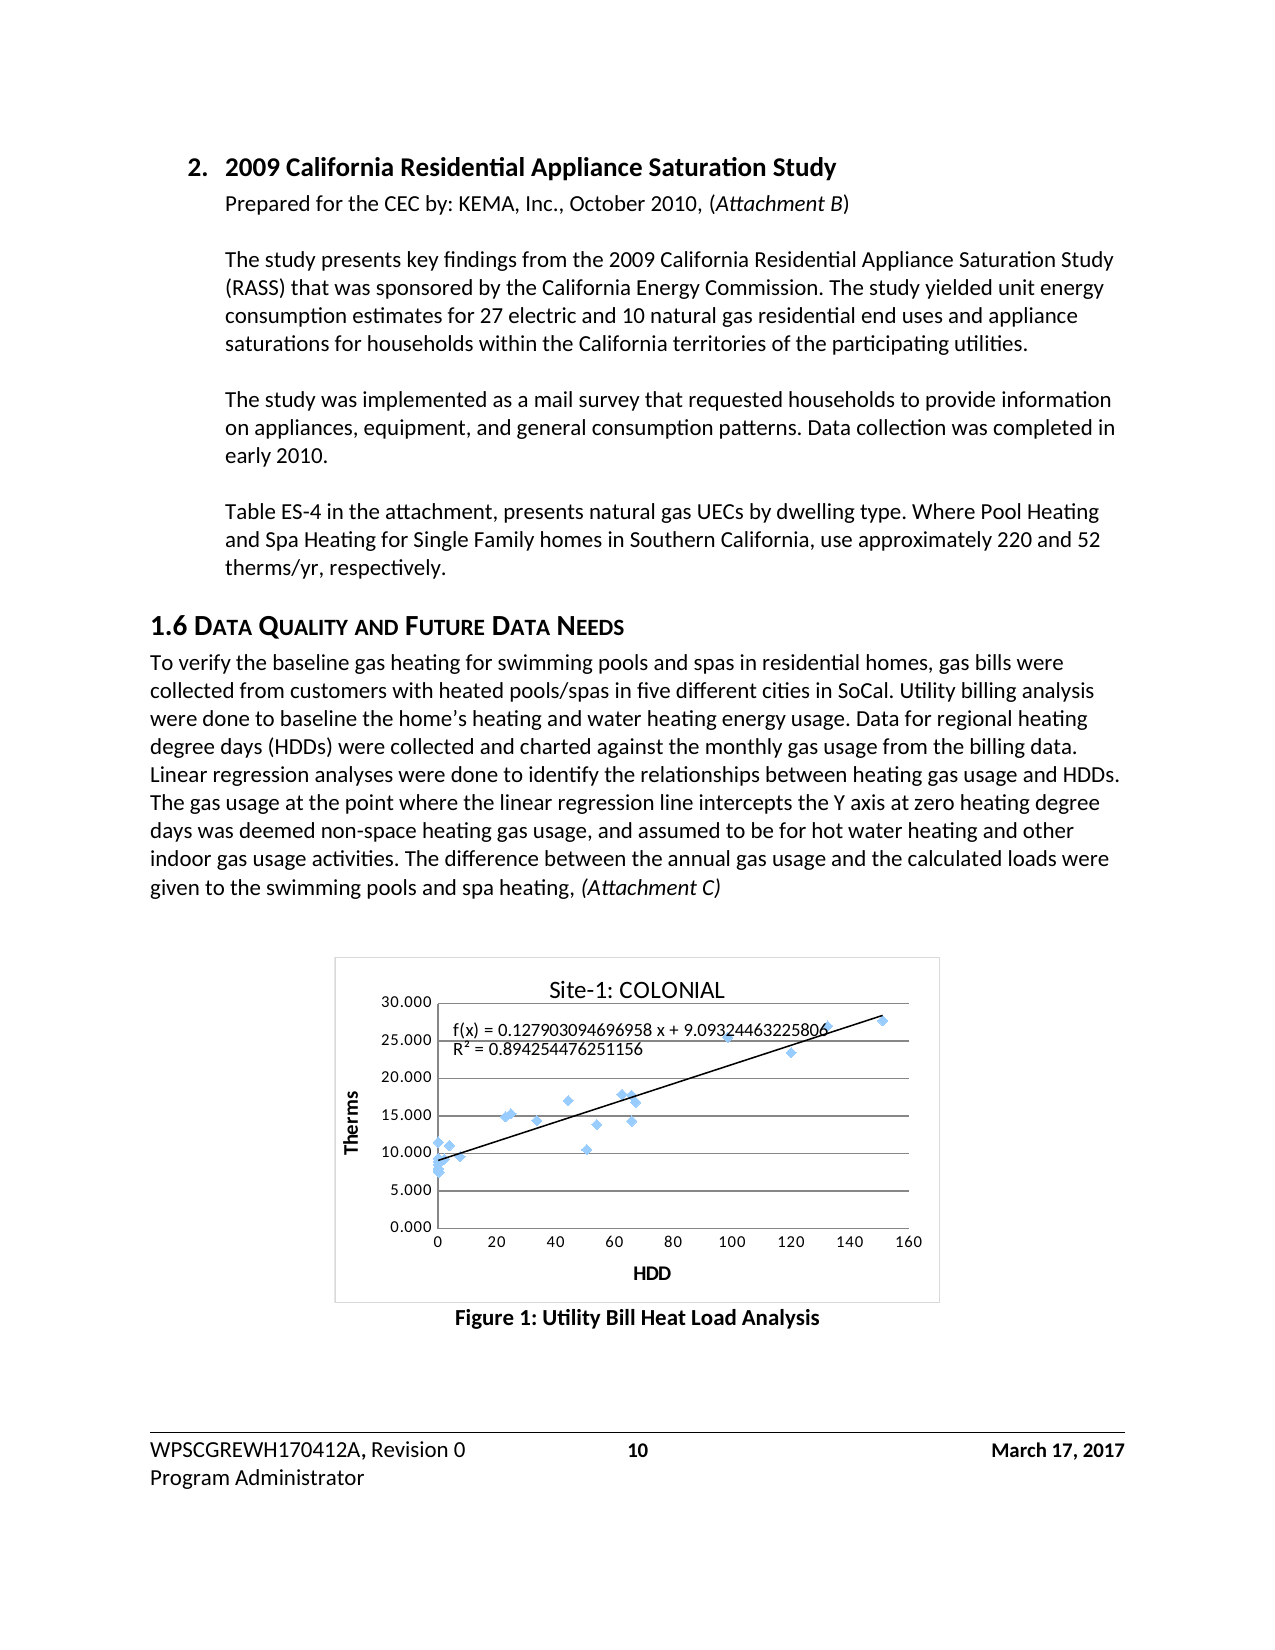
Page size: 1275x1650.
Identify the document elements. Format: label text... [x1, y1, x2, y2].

text The study was implemented as a mail survey that requested households to provide information on appliances, equipment, and general consumption patterns. Data collection was completed in early 2010. [225, 385, 1125, 469]
text Table ES-4 in the attachment, presents natural gas UECs by dwelling type. Where Pool Heating and Spa Heating for Single Family homes in Southern California, use approximately 220 and 52 therms/yr, respectively. [225, 497, 1125, 582]
subtitle 1.6 Data Quality and Future Data Needs [150, 607, 1125, 642]
text The study presents key findings from the 2009 California Residential Appliance Saturation Study (RASS) that was sponsored by the California Energy Commission. The study yielded unit energy consumption estimates for 27 electric and 10 natural gas residential end uses and appliance saturations for households within the California territories of the participating utilities. [225, 245, 1125, 357]
subtitle 2009 California Residential Appliance Saturation Study [187, 150, 1125, 183]
text To verify the baseline gas heating for swimming pools and spas in residential homes, gas bills were collected from customers with heated pools/spas in five different cities in SoCal. Utility billing analysis were done to baseline the home’s heating and water heating energy usage. Data for regional heating degree days (HDDs) were collected and charted against the monthly gas usage from the billing data. Linear regression analyses were done to identify the relationships between heating gas usage and HDDs. The gas usage at the point where the linear regression line intercepts the Y axis at zero heating degree days was deemed non-space heating gas usage, and assumed to be for hot water heating and other indoor gas usage activities. The difference between the annual gas usage and the calculated loads were given to the swimming pools and spa heating, (Attachment C) [150, 648, 1125, 901]
text Prepared for the CEC by: KEMA, Inc., October 2010, (Attachment B) [225, 189, 1125, 217]
